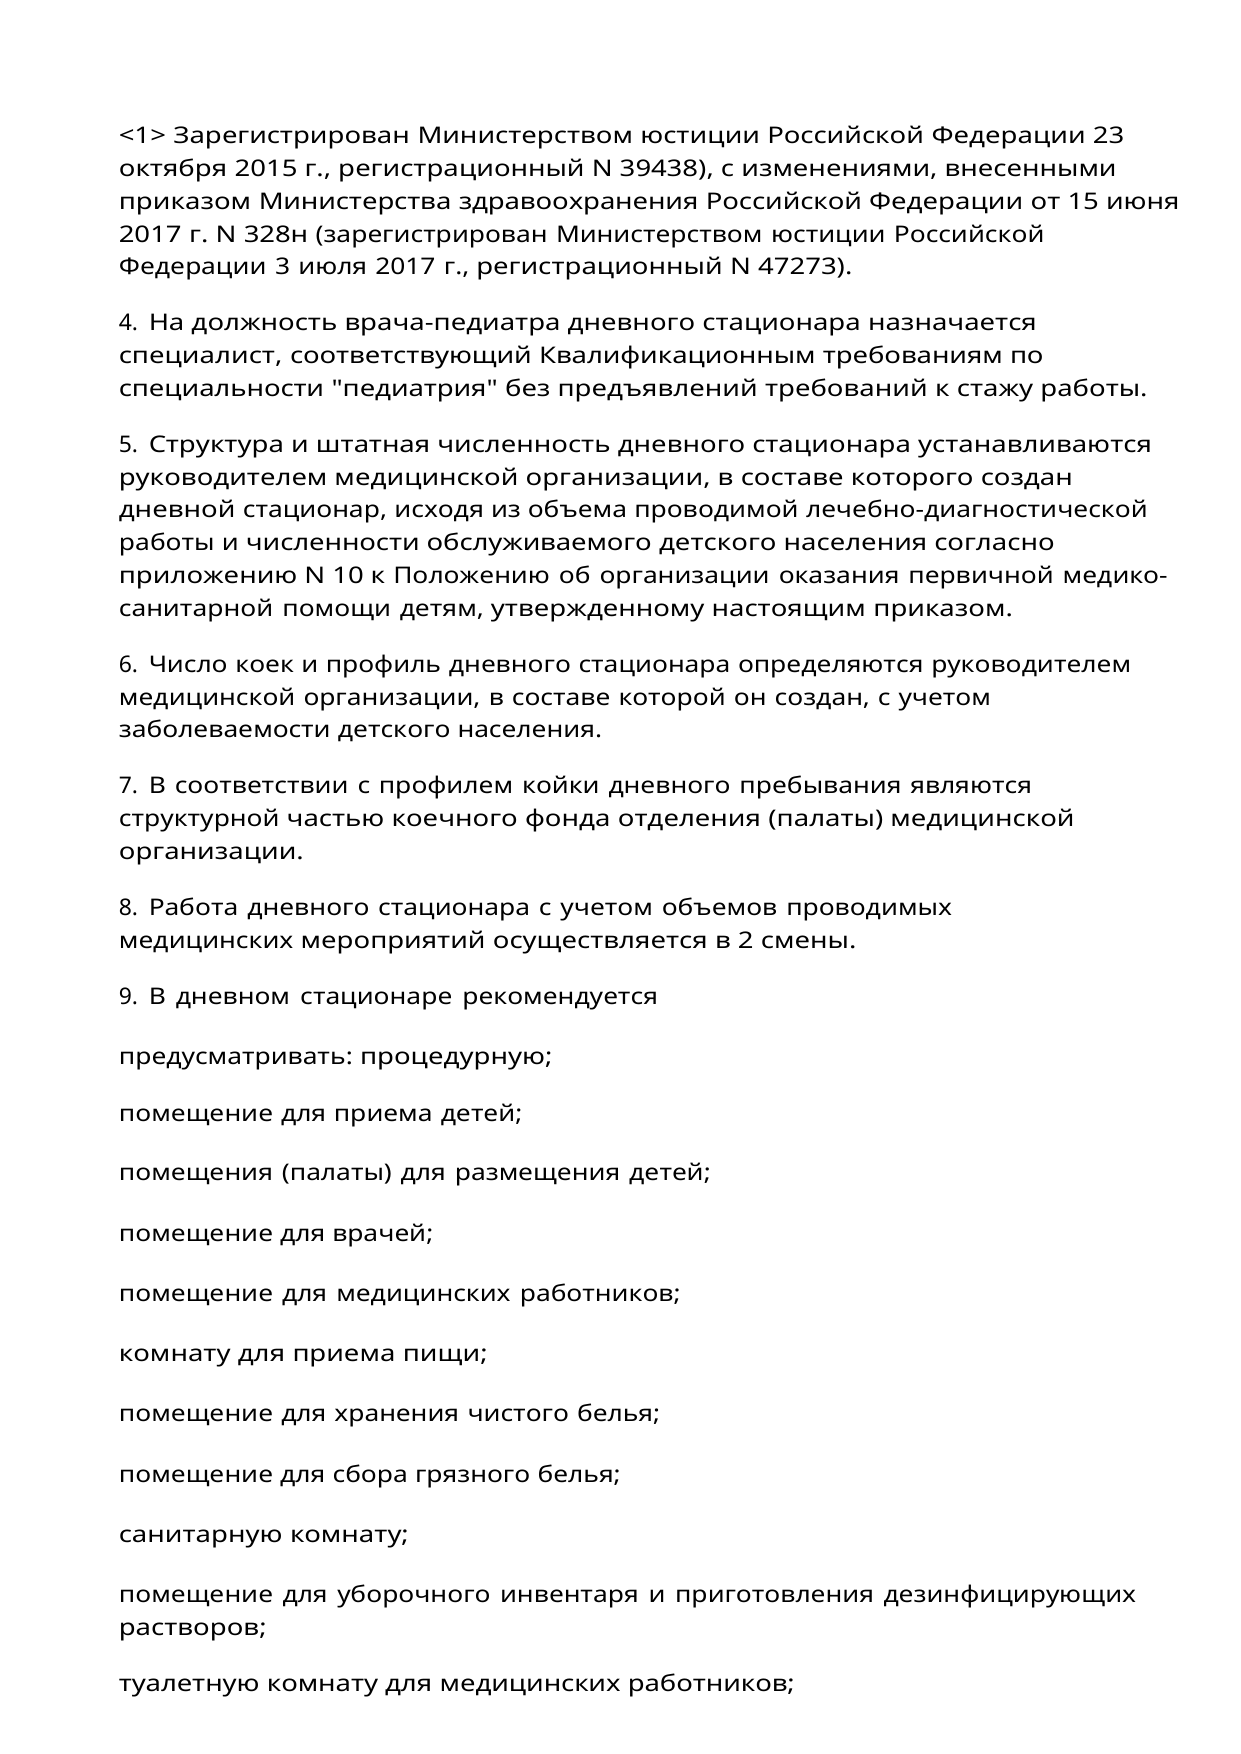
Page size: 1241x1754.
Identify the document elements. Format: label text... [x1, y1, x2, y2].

text помещение для приема детей; [119, 1101, 1228, 1127]
text помещение для уборочного инвентаря и приготовления дезинфицирующих растворов; [119, 1578, 1196, 1642]
text <1> Зарегистрирован Министерством юстиции Российской Федерации 23 октября 2015 г., регистрационный N 39438), с изменениями, внесенными приказом Министерства здравоохранения Российской Федерации от 15 июня 2017 г. N 328н (зарегистрирован Министерством юстиции Российской Федерации 3 июля 2017 г., регистрационный N 47273). [119, 119, 1196, 282]
text помещение для медицинских работников; комнату для приема пищи; [119, 1277, 740, 1368]
list В дневном стационаре рекомендуется предусматривать: процедурную; [119, 980, 864, 1071]
text помещение для хранения чистого белья; помещение для сбора грязного белья; санитарную комнату; [119, 1397, 740, 1549]
list Работа дневного стационара с учетом объемов проводимых медицинских мероприятий осуществляется в 2 смены. [119, 891, 1074, 955]
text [119, 1667, 817, 1698]
list Структура и штатная численность дневного стационара устанавливаются руководителем медицинской организации, в составе которого создан дневной стационар, исходя из объема проводимой лечебно-диагностической работы и численности обслуживаемого детского населения согласно приложению N 10 к Положению об организации оказания первичной медико-санитарной помощи детям, утвержденному настоящим приказом. [119, 428, 1182, 623]
text помещения (палаты) для размещения детей; помещение для врачей; [119, 1156, 740, 1248]
list В соответствии с профилем койки дневного пребывания являются структурной частью коечного фонда отделения (палаты) медицинской организации. [119, 769, 1146, 866]
list Число коек и профиль дневного стационара определяются руководителем медицинской организации, в составе которой он создан, с учетом заболеваемости детского населения. [119, 648, 1156, 744]
list На должность врача-педиатра дневного стационара назначается специалист, соответствующий Квалификационным требованиям по специальности "педиатрия" без предъявлений требований к стажу работы. [119, 306, 1166, 403]
